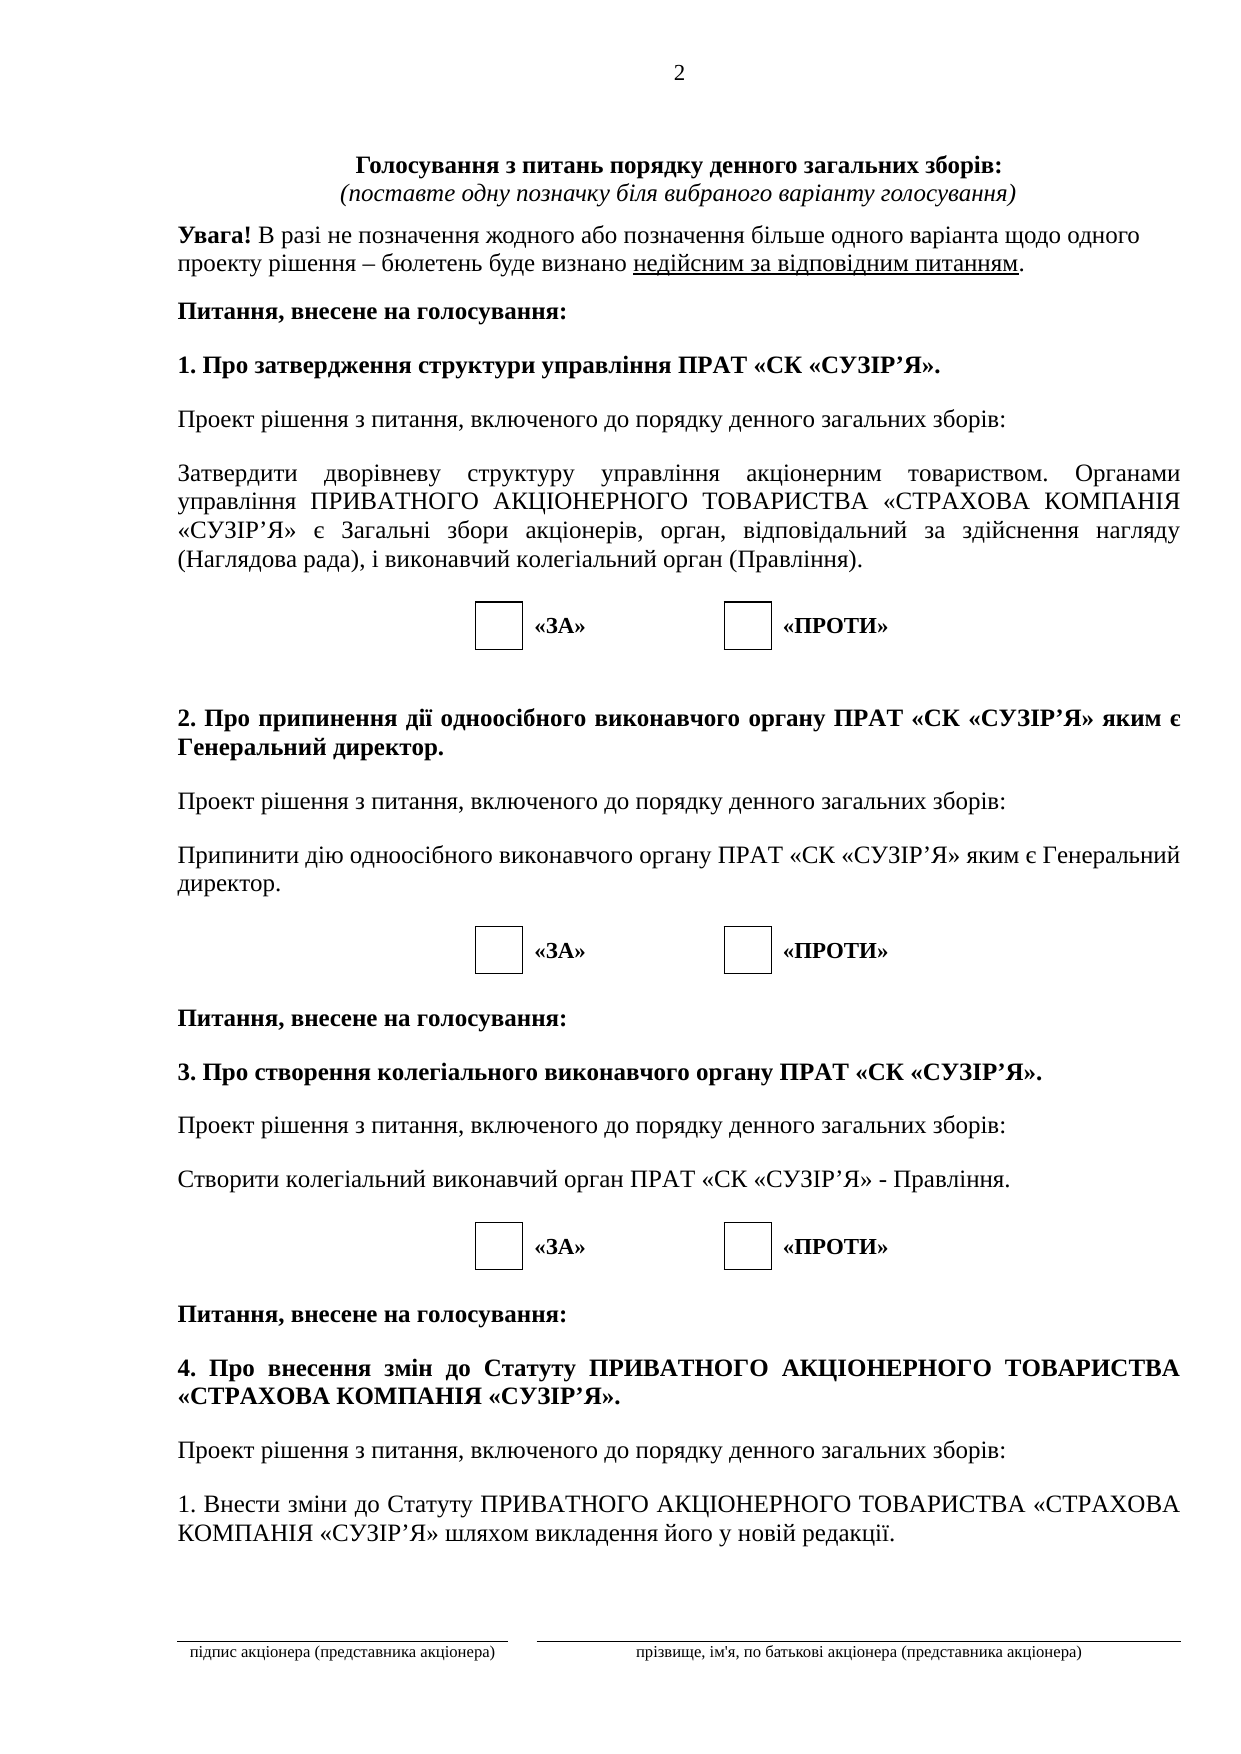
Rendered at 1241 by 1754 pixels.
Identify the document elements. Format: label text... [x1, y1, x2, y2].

table_header [725, 1223, 771, 1269]
text Припинити дію одноосібного виконавчого органу ПРАТ «СК «СУЗІР’Я» яким є Генеральний директор. [177, 840, 1181, 897]
table_header «ПРОТИ» [772, 1222, 974, 1269]
table_header [725, 927, 771, 973]
table_header [476, 603, 522, 649]
text 3. Про створення колегіального виконавчого органу ПРАТ «СК «СУЗІР’Я». [177, 1057, 1181, 1086]
table_header [476, 927, 522, 973]
text Проект рішення з питання, включеного до порядку денного загальних зборів: [177, 1111, 1181, 1139]
text Питання, внесене на голосування: [177, 1299, 1181, 1328]
text Проект рішення з питання, включеного до порядку денного загальних зборів: [177, 786, 1181, 815]
text Питання, внесене на голосування: [177, 1003, 1181, 1032]
table_header [476, 1223, 522, 1269]
text Питання, внесене на голосування: [177, 296, 1181, 325]
list 1. Про затвердження структури управління ПРАТ «СК «СУЗІР’Я». [177, 350, 1181, 379]
text 4. Про внесення змін до Статуту ПРИВАТНОГО АКЦІОНЕРНОГО ТОВАРИСТВА «СТРАХОВА КОМПАНІЯ «СУЗІР’Я». [177, 1353, 1181, 1410]
text 1. Внести зміни до Статуту ПРИВАТНОГО АКЦІОНЕРНОГО ТОВАРИСТВА «СТРАХОВА КОМПАНІЯ «СУЗІР’Я» шляхом викладення його у новій редакції. [177, 1489, 1181, 1546]
table_header «ПРОТИ» [772, 926, 974, 973]
text Увага! В разі не позначення жодного або позначення більше одного варіанта щодо одного проекту рішення – бюлетень буде визнано недійсним за відповідним питанням. [177, 220, 1181, 277]
table_header «ПРОТИ» [772, 601, 974, 649]
text Створити колегіальний виконавчий орган ПРАТ «СК «СУЗІР’Я» - Правління. [177, 1164, 1181, 1193]
text Проект рішення з питання, включеного до порядку денного загальних зборів: [177, 1435, 1181, 1464]
table_header «ЗА» [523, 1222, 724, 1269]
table_header «ЗА» [523, 601, 724, 649]
text Проект рішення з питання, включеного до порядку денного загальних зборів: [177, 404, 1181, 433]
text Затвердити дворівневу структуру управління акціонерним товариством. Органами управління ПРИВАТНОГО АКЦІОНЕРНОГО ТОВАРИСТВА «СТРАХОВА КОМПАНІЯ «СУЗІР’Я» є Загальні збори акціонерів, орган, відповідальний за здійснення нагляду (Наглядова рада), і виконавчий колегіальний орган (Правління). [177, 458, 1181, 573]
table_header «ЗА» [523, 926, 724, 973]
text (поставте одну позначку біля вибраного варіанту голосування) [177, 178, 1181, 207]
list 2. Про припинення дії одноосібного виконавчого органу ПРАТ «СК «СУЗІР’Я» яким є Генеральний директор. [177, 703, 1181, 761]
table_header [725, 603, 771, 649]
text Голосування з питань порядку денного загальних зборів: [177, 150, 1181, 178]
